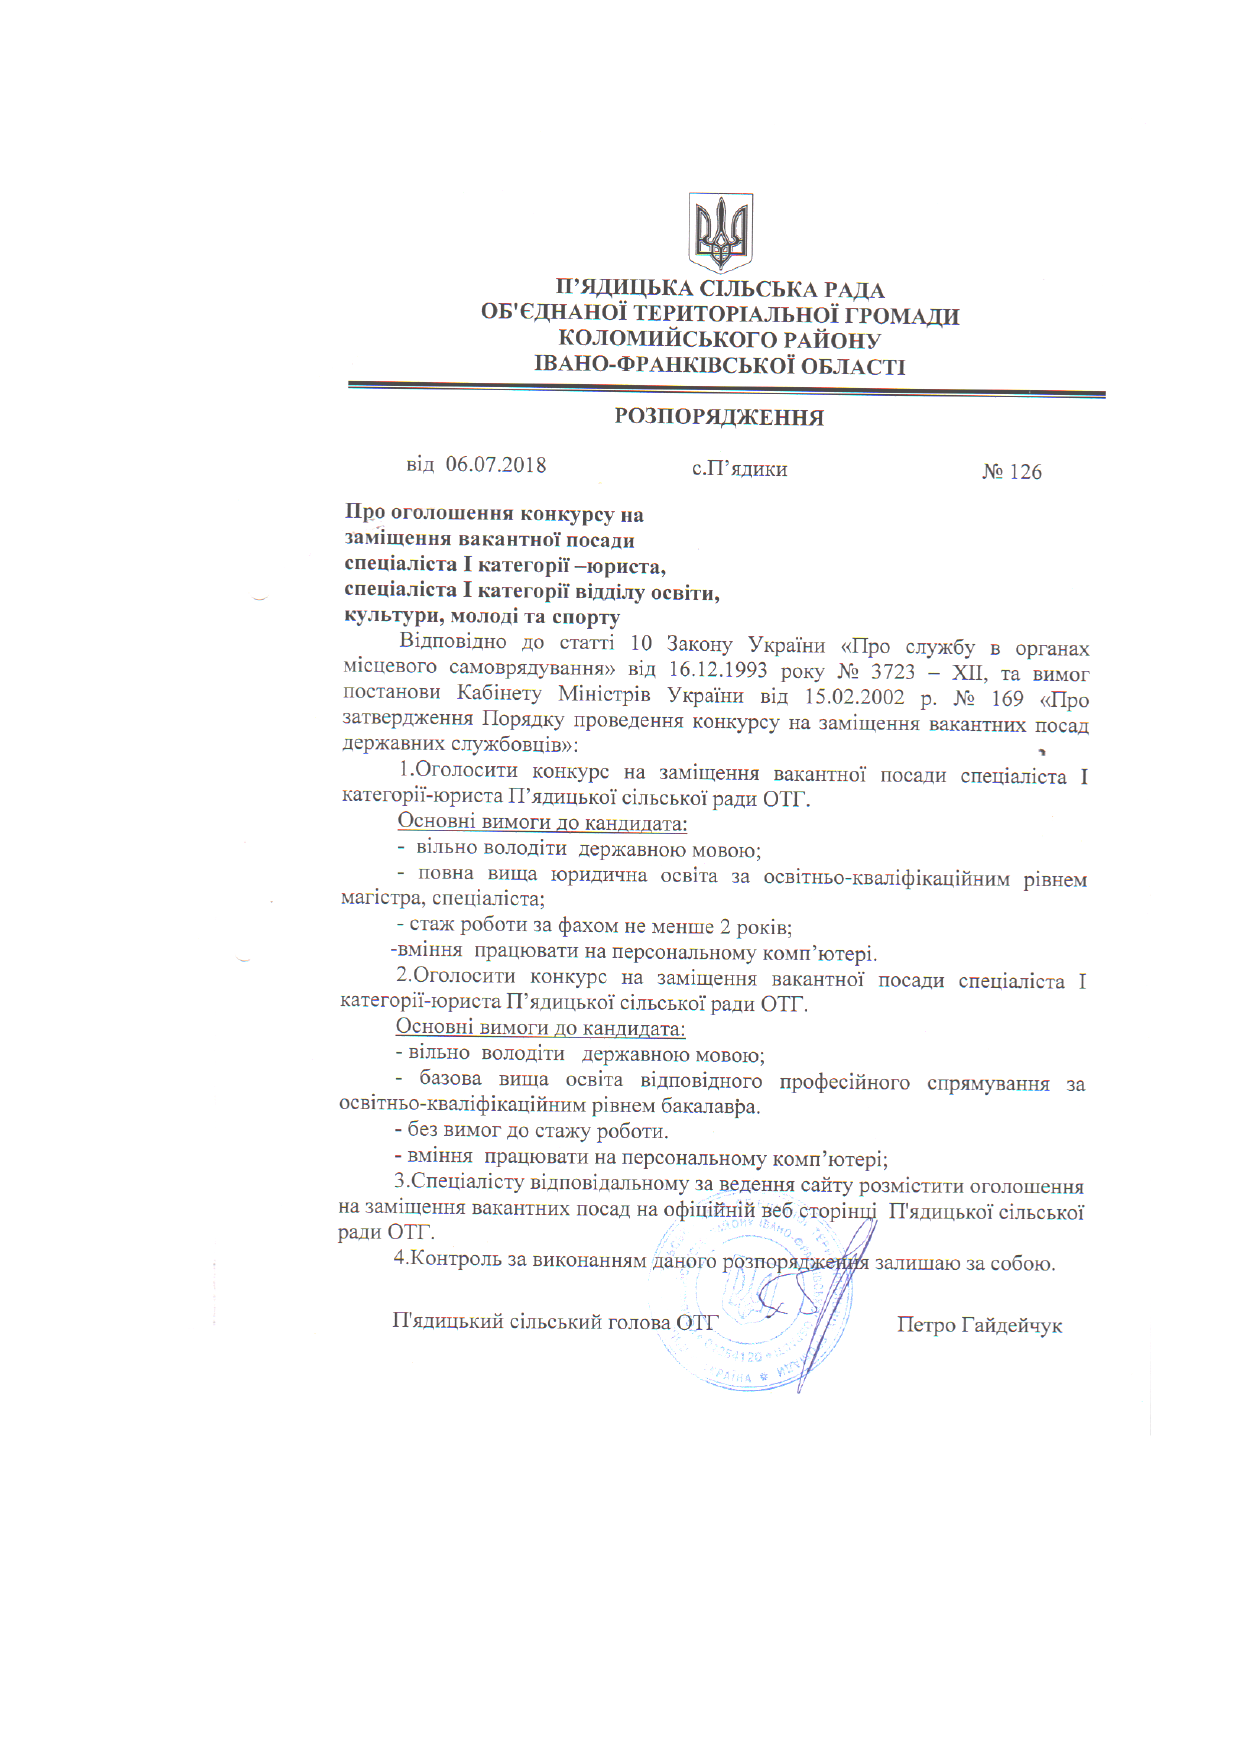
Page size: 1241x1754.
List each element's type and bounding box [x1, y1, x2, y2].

picture [177, 118, 1151, 1442]
